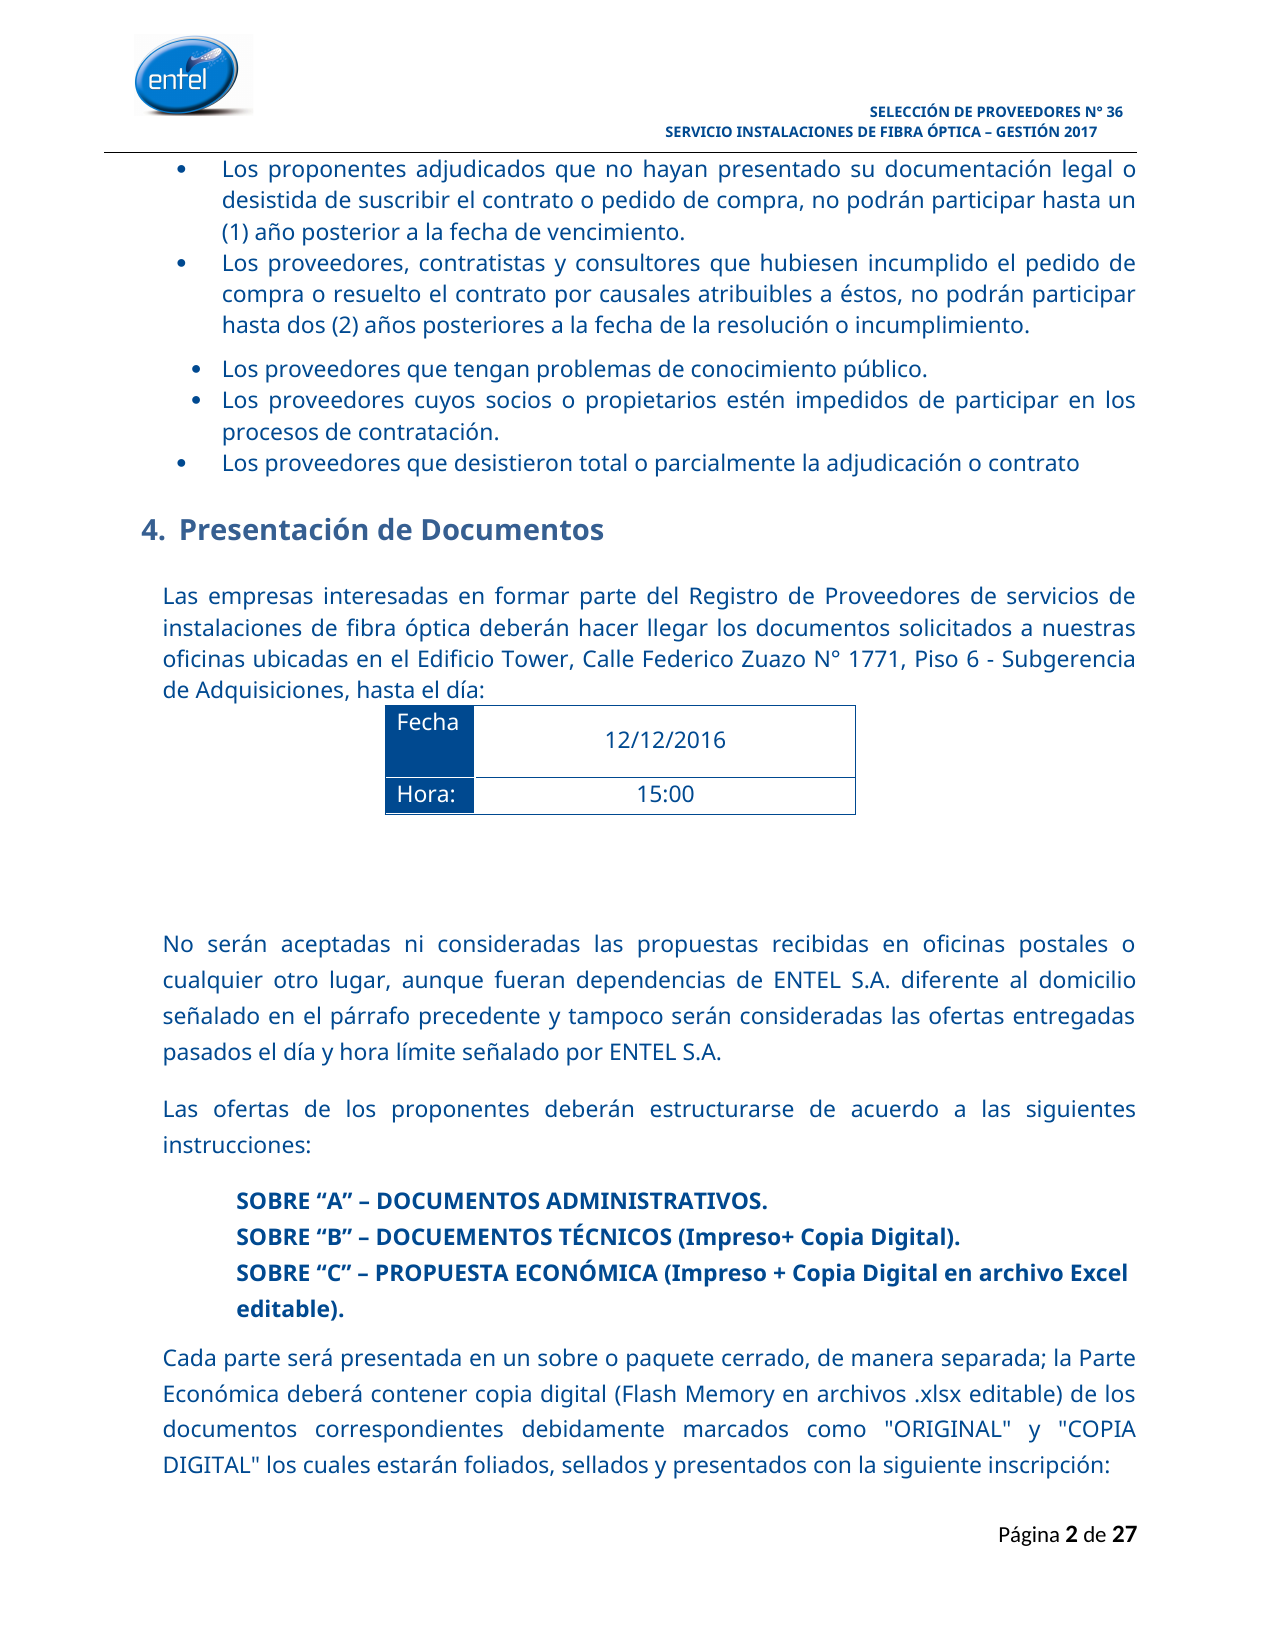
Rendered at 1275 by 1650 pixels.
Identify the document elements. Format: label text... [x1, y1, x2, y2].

list Los proveedores, contratistas y consultores que hubiesen incumplido el pedido de compra o resuelto el contrato por causales atribuibles a éstos, no podrán participar hasta dos (2) años posteriores a la fecha de la resolución o incumplimiento. [177, 247, 1137, 341]
table_cell 15:00 [476, 778, 855, 813]
list Los proveedores que tengan problemas de conocimiento público. [192, 353, 1137, 384]
text Cada parte será presentada en un sobre o paquete cerrado, de manera separada; la Parte Económica deberá contener copia digital (Flash Memory en archivos .xlsx editable) de los documentos correspondientes debidamente marcados como "ORIGINAL" y "COPIA DIGITAL" los cuales estarán foliados, sellados y presentados con la siguiente inscripción: [162, 1342, 1137, 1481]
table_cell Hora: [386, 778, 474, 813]
list Los proponentes adjudicados que no hayan presentado su documentación legal o desistida de suscribir el contrato o pedido de compra, no podrán participar hasta un (1) año posterior a la fecha de vencimiento. [177, 153, 1137, 247]
text Las ofertas de los proponentes deberán estructurarse de acuerdo a las siguientes instrucciones: [162, 1093, 1137, 1160]
text Las empresas interesadas en formar parte del Registro de Proveedores de servicios de instalaciones de fibra óptica deberán hacer llegar los documentos solicitados a nuestras oficinas ubicadas en el Edificio Tower, Calle Federico Zuazo N° 1771, Piso 6 - Subgerencia de Adquisiciones, hasta el día: [162, 580, 1137, 705]
table_header 12/12/2016 [476, 706, 855, 777]
text No serán aceptadas ni consideradas las propuestas recibidas en oficinas postales o cualquier otro lugar, aunque fueran dependencias de ENTEL S.A. diferente al domicilio señalado en el párrafo precedente y tampoco serán consideradas las ofertas entregadas pasados el día y hora límite señalado por ENTEL S.A. [162, 928, 1137, 1067]
table_header Fecha: [386, 706, 474, 777]
list Los proveedores cuyos socios o propietarios estén impedidos de participar en los procesos de contratación. [192, 384, 1137, 447]
list Los proveedores que desistieron total o parcialmente la adjudicación o contrato [177, 447, 1137, 478]
list Presentación de Documentos [141, 509, 1137, 549]
text SOBRE “A” – DOCUMENTOS ADMINISTRATIVOS. [162, 1185, 1137, 1217]
picture [134, 34, 254, 116]
text SOBRE “C” – PROPUESTA ECONÓMICA (Impreso + Copia Digital en archivo Excel editable). [236, 1257, 1137, 1324]
text SOBRE “B” – DOCUEMENTOS TÉCNICOS (Impreso+ Copia Digital). [162, 1221, 1137, 1252]
